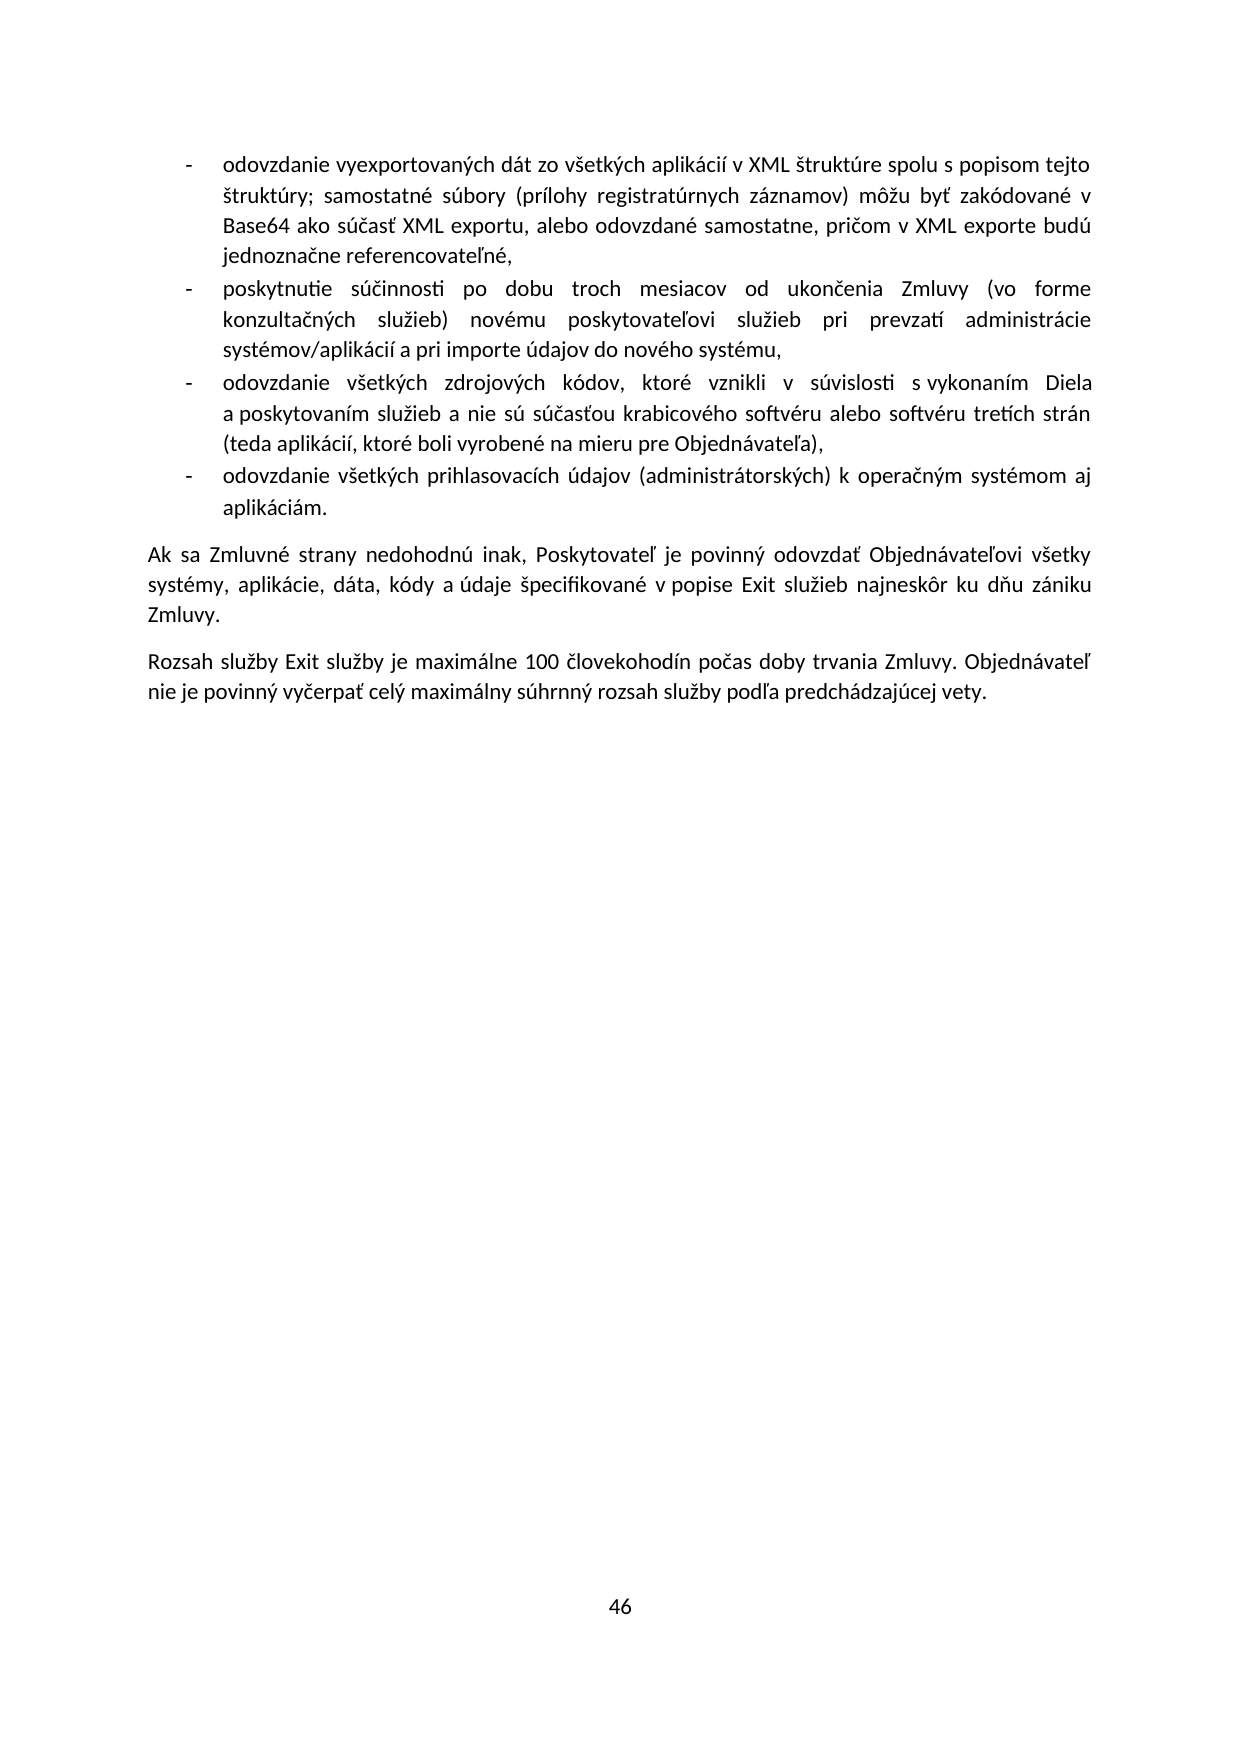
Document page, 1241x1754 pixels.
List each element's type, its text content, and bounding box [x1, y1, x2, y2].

list odovzdanie všetkých prihlasovacích údajov (administrátorských) k operačným systémom aj aplikáciám. [185, 459, 1092, 521]
text Ak sa Zmluvné strany nedohodnú inak, Poskytovateľ je povinný odovzdať Objednávateľovi všetky systémy, aplikácie, dáta, kódy a údaje špecifikované v popise Exit služieb najneskôr ku dňu zániku Zmluvy. [148, 540, 1092, 628]
text Rozsah služby Exit služby je maximálne 100 človekohodín počas doby trvania Zmluvy. Objednávateľ nie je povinný vyčerpať celý maximálny súhrnný rozsah služby podľa predchádzajúcej vety. [148, 647, 1092, 705]
list odovzdanie všetkých zdrojových kódov, ktoré vznikli v súvislosti s vykonaním Diela a poskytovaním služieb a nie sú súčasťou krabicového softvéru alebo softvéru tretích strán (teda aplikácií, ktoré boli vyrobené na mieru pre Objednávateľa), [185, 366, 1092, 457]
list odovzdanie vyexportovaných dát zo všetkých aplikácií v XML štruktúre spolu s popisom tejto štruktúry; samostatné súbory (prílohy registratúrnych záznamov) môžu byť zakódované v Base64 ako súčasť XML exportu, alebo odovzdané samostatne, pričom v XML exporte budú jednoznačne referencovateľné, [185, 148, 1092, 269]
list poskytnutie súčinnosti po dobu troch mesiacov od ukončenia Zmluvy (vo forme konzultačných služieb) novému poskytovateľovi služieb pri prevzatí administrácie systémov/aplikácií a pri importe údajov do nového systému, [185, 272, 1092, 363]
